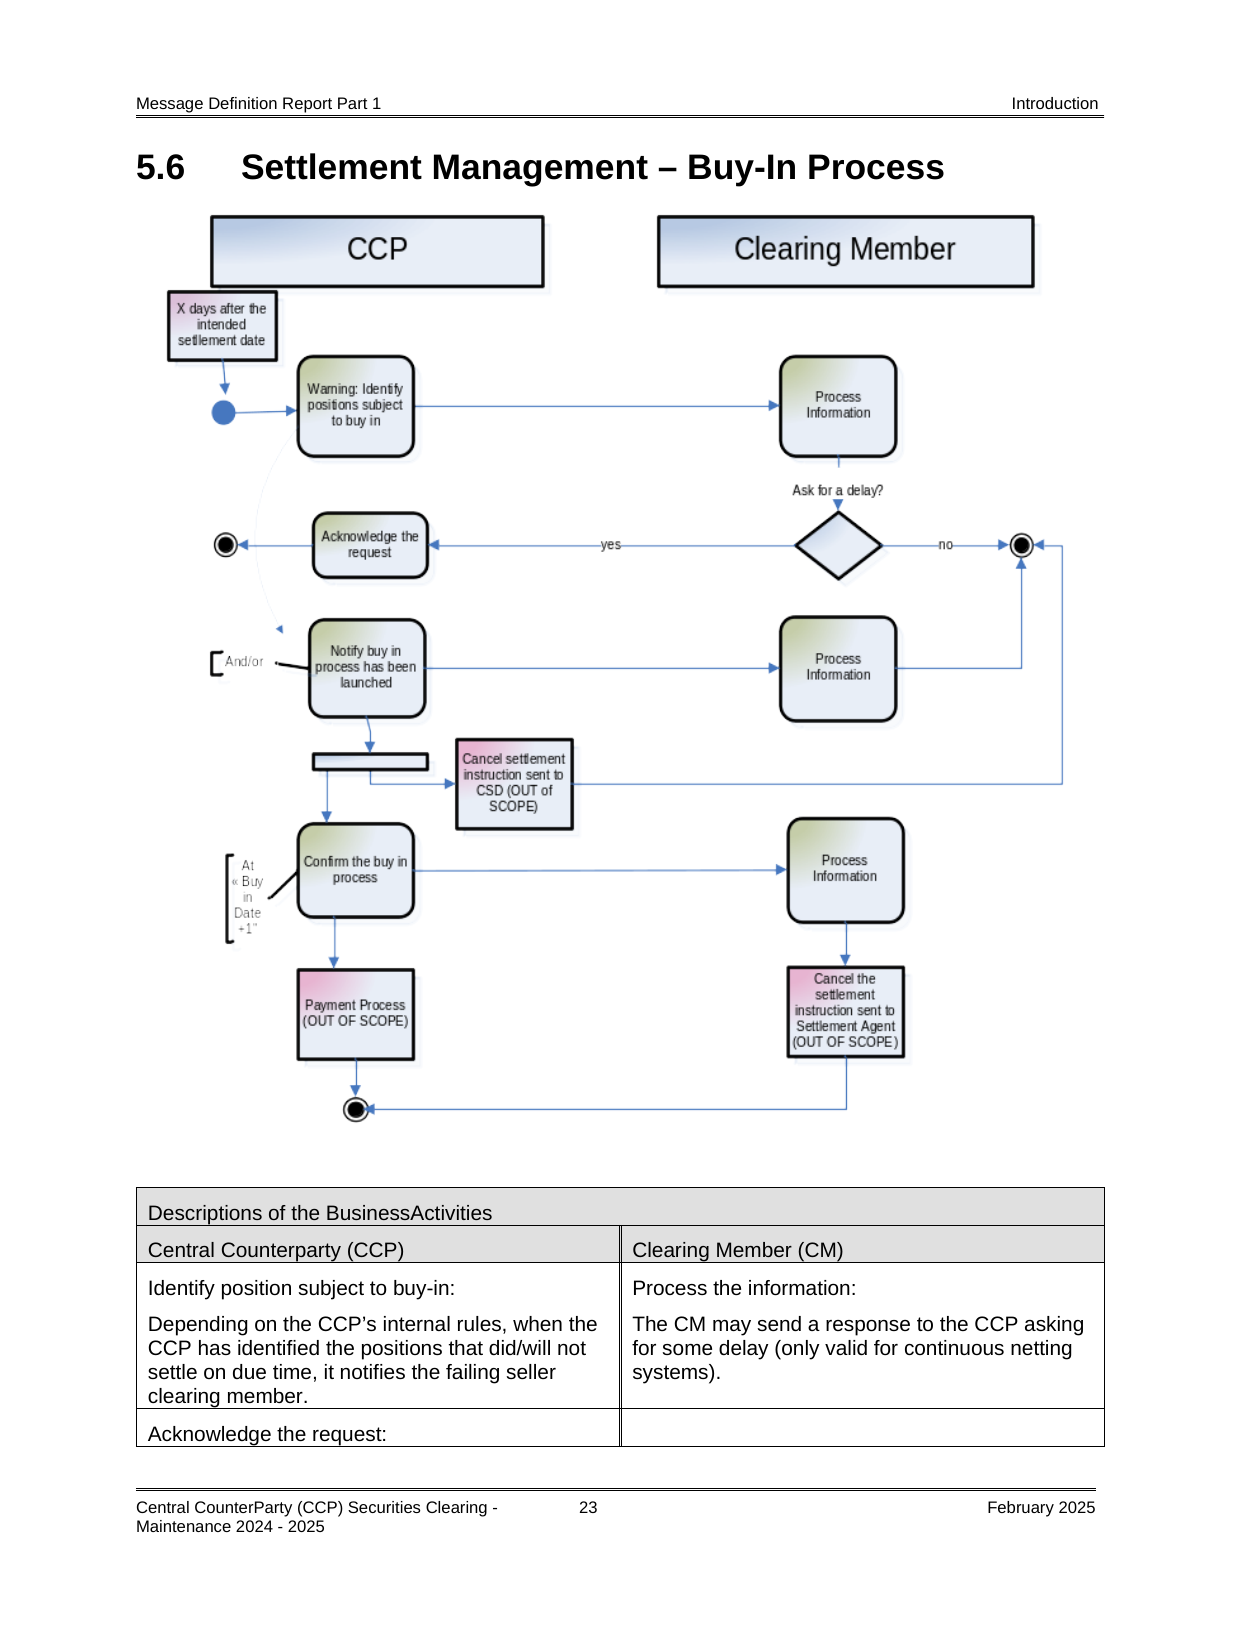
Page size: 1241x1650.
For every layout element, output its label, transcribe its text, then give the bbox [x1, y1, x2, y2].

table_cell Identify position subject to buy-in: Depending on the CCP’s internal rules, when the CCP has identified the positions that did/will not settle on due time, it notifies the failing seller clearing member. [137, 1263, 619, 1408]
table_cell [622, 1409, 1104, 1446]
table_cell Clearing Member (CM) [622, 1226, 1104, 1262]
subtitle Settlement Management – Buy-In Process [136, 146, 1104, 187]
table_cell Central Counterparty (CCP) [137, 1226, 619, 1262]
table_cell Process the information: The CM may send a response to the CCP asking for some delay (only valid for continuous netting systems). [622, 1263, 1104, 1408]
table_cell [137, 1409, 619, 1446]
table_header Descriptions of the BusinessActivities [137, 1188, 1104, 1225]
